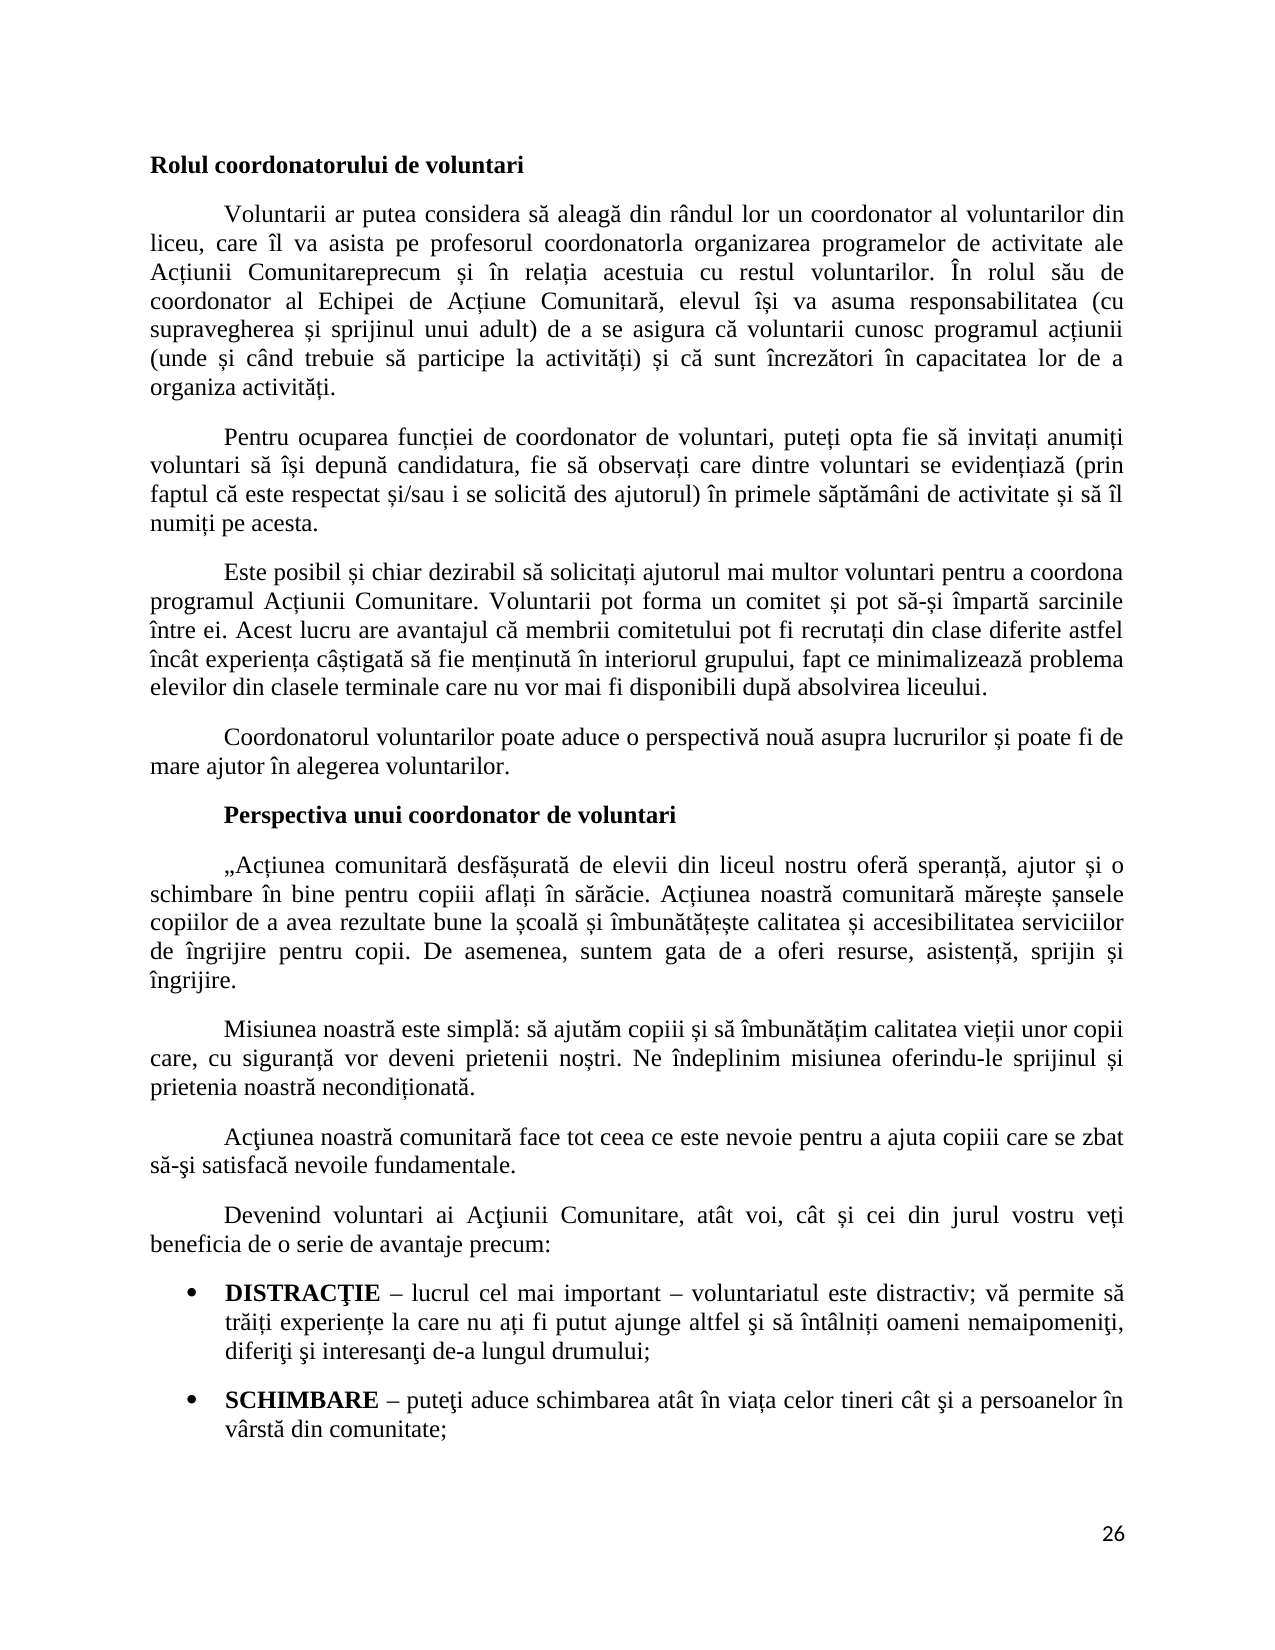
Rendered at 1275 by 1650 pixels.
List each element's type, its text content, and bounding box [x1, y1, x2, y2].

text Acţiunea noastră comunitară face tot ceea ce este nevoie pentru a ajuta copiii care se zbat să-şi satisfacă nevoile fundamentale. [150, 1122, 1125, 1179]
text Devenind voluntari ai Acţiunii Comunitare, atât voi, cât și cei din jurul vostru veți beneficia de o serie de avantaje precum: [150, 1200, 1125, 1257]
text Voluntarii ar putea considera să aleagă din rândul lor un coordonator al voluntarilor din liceu, care îl va asista pe profesorul coordonatorla organizarea programelor de activitate ale Acțiunii Comunitareprecum și în relația acestuia cu restul voluntarilor. În rolul său de coordonator al Echipei de Acțiune Comunitară, elevul își va asuma responsabilitatea (cu supravegherea și sprijinul unui adult) de a se asigura că voluntarii cunosc programul acțiunii (unde și când trebuie să participe la activități) și că sunt încrezători în capacitatea lor de a organiza activități. [150, 199, 1125, 401]
text Coordonatorul voluntarilor poate aduce o perspectivă nouă asupra lucrurilor și poate fi de mare ajutor în alegerea voluntarilor. [150, 722, 1125, 779]
text Misiunea noastră este simplă: să ajutăm copiii și să îmbunătățim calitatea vieții unor copii care, cu siguranță vor deveni prietenii noștri. Ne îndeplinim misiunea oferindu-le sprijinul și prietenia noastră necondiționată. [150, 1014, 1125, 1101]
text Pentru ocuparea funcției de coordonator de voluntari, puteți opta fie să invitați anumiți voluntari să își depună candidatura, fie să observați care dintre voluntari se evidențiază (prin faptul că este respectat și/sau i se solicită des ajutorul) în primele săptămâni de activitate și să îl numiți pe acesta. [150, 422, 1125, 537]
text Este posibil și chiar dezirabil să solicitați ajutorul mai multor voluntari pentru a coordona programul Acțiunii Comunitare. Voluntarii pot forma un comitet și pot să-și împartă sarcinile între ei. Acest lucru are avantajul că membrii comitetului pot fi recrutați din clase diferite astfel încât experiența câștigată să fie menținută în interiorul grupului, fapt ce minimalizează problema elevilor din clasele terminale care nu vor mai fi disponibili după absolvirea liceului. [150, 557, 1125, 701]
text Perspectiva unui coordonator de voluntari [150, 800, 1125, 829]
list SCHIMBARE – puteţi aduce schimbarea atât în viața celor tineri cât şi a persoanelor în vârstă din comunitate; [187, 1385, 1125, 1443]
text Rolul coordonatorului de voluntari [150, 150, 1125, 179]
text „Acțiunea comunitară desfășurată de elevii din liceul nostru oferă speranță, ajutor și o schimbare în bine pentru copiii aflați în sărăcie. Acțiunea noastră comunitară mărește șansele copiilor de a avea rezultate bune la școală și îmbunătățește calitatea și accesibilitatea serviciilor de îngrijire pentru copii. De asemenea, suntem gata de a oferi resurse, asistență, sprijin și îngrijire. [150, 850, 1125, 994]
list DISTRACŢIE – lucrul cel mai important – voluntariatul este distractiv; vă permite să trăiți experiențe la care nu ați fi putut ajunge altfel şi să întâlniți oameni nemaipomeniţi, diferiţi şi interesanţi de-a lungul drumului; [187, 1278, 1125, 1364]
